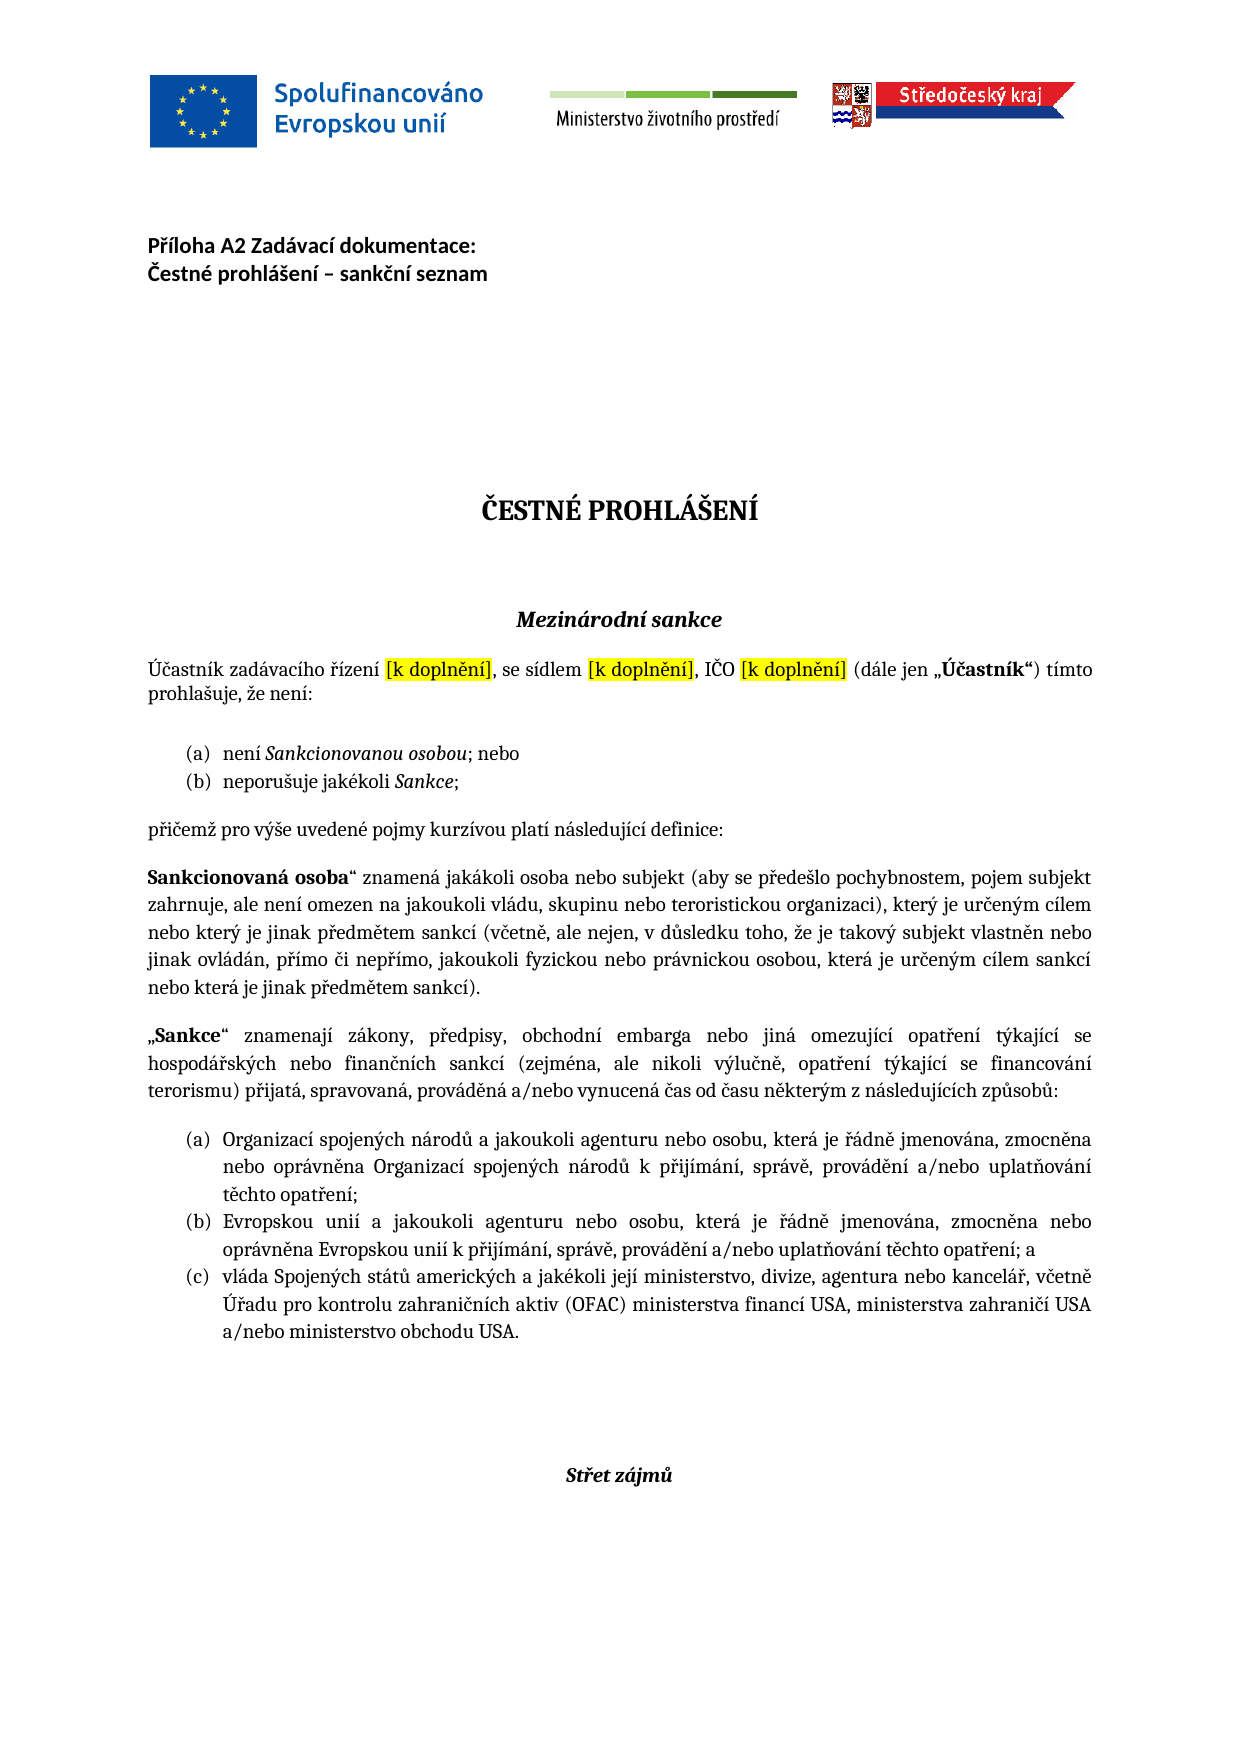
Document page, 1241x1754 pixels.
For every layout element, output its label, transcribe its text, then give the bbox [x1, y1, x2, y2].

text ČESTNÉ PROHLÁŠENÍ [148, 494, 1093, 528]
list není Sankcionovanou osobou; nebo [185, 742, 1093, 766]
text Střet zájmů [148, 1464, 1093, 1488]
list neporušuje jakékoli Sankce; [185, 769, 1093, 793]
text Účastník zadávacího řízení [k doplnění], se sídlem [k doplnění], IČO [k doplnění] (dále jen „Účastník“) tímto prohlašuje, že není: [148, 657, 1093, 705]
list vláda Spojených států amerických a jakékoli její ministerstvo, divize, agentura nebo kancelář, včetně Úřadu pro kontrolu zahraničních aktiv (OFAC) ministerstva financí USA, ministerstva zahraničí USA a/nebo ministerstvo obchodu USA. [185, 1265, 1093, 1344]
list Evropskou unií a jakoukoli agenturu nebo osobu, která je řádně jmenována, zmocněna nebo oprávněna Evropskou unií k přijímání, správě, provádění a/nebo uplatňování těchto opatření; a [185, 1210, 1093, 1261]
picture [147, 73, 1092, 148]
text přičemž pro výše uvedené pojmy kurzívou platí následující definice: [148, 818, 1093, 842]
list Organizací spojených národů a jakoukoli agenturu nebo osobu, která je řádně jmenována, zmocněna nebo oprávněna Organizací spojených národů k přijímání, správě, provádění a/nebo uplatňování těchto opatření; [185, 1127, 1093, 1206]
text „Sankce“ znamenají zákony, předpisy, obchodní embarga nebo jiná omezující opatření týkající se hospodářských nebo finančních sankcí (zejména, ale nikoli výlučně, opatření týkající se financování terorismu) přijatá, spravovaná, prováděná a/nebo vynucená čas od času některým z následujících způsobů: [148, 1024, 1093, 1103]
text Mezinárodní sankce [148, 607, 1093, 633]
text Sankcionovaná osoba“ znamená jakákoli osoba nebo subjekt (aby se předešlo pochybnostem, pojem subjekt zahrnuje, ale není omezen na jakoukoli vládu, skupinu nebo teroristickou organizaci), který je určeným cílem nebo který je jinak předmětem sankcí (včetně, ale nejen, v důsledku toho, že je takový subjekt vlastněn nebo jinak ovládán, přímo či nepřímo, jakoukoli fyzickou nebo právnickou osobou, která je určeným cílem sankcí nebo která je jinak předmětem sankcí). [148, 866, 1093, 999]
